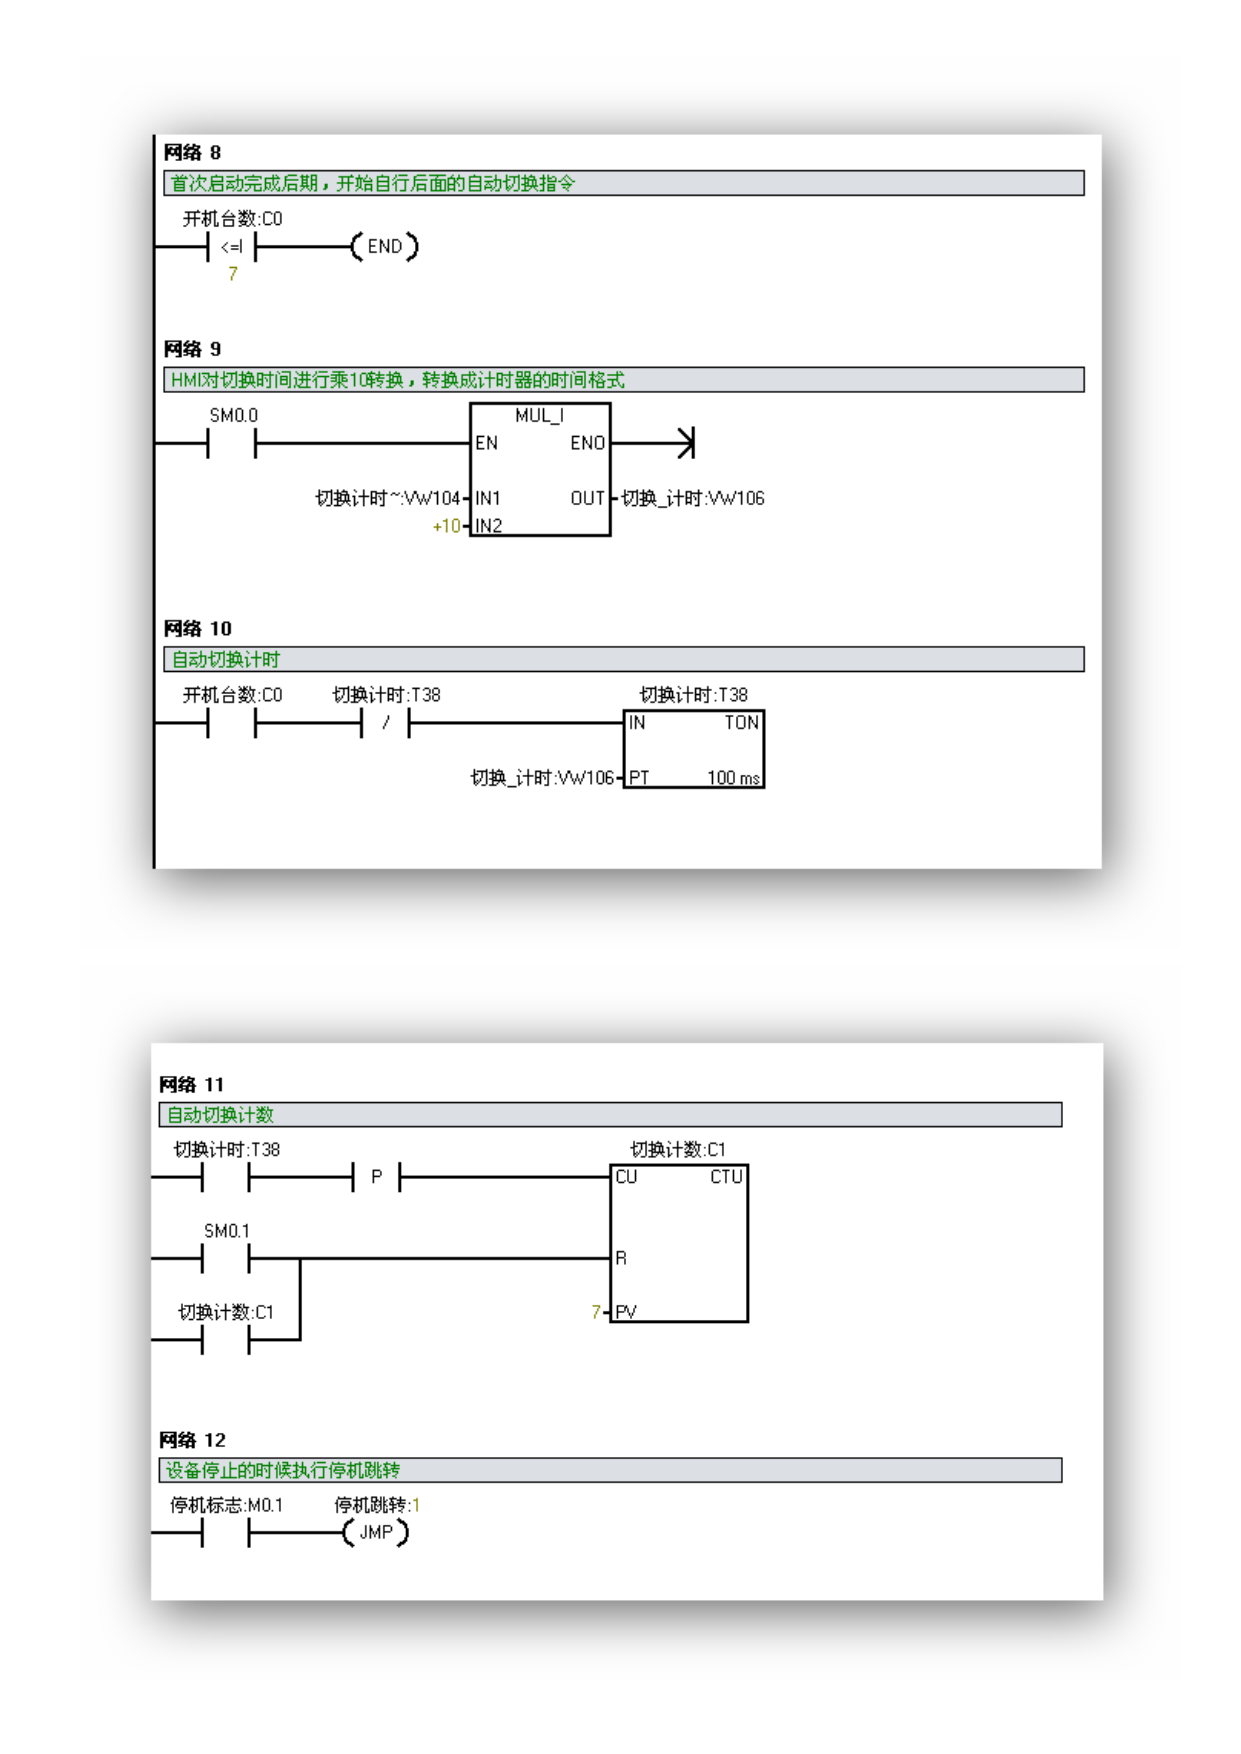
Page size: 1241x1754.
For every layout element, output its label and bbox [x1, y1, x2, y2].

picture [73, 965, 1182, 1679]
picture [73, 55, 1182, 949]
